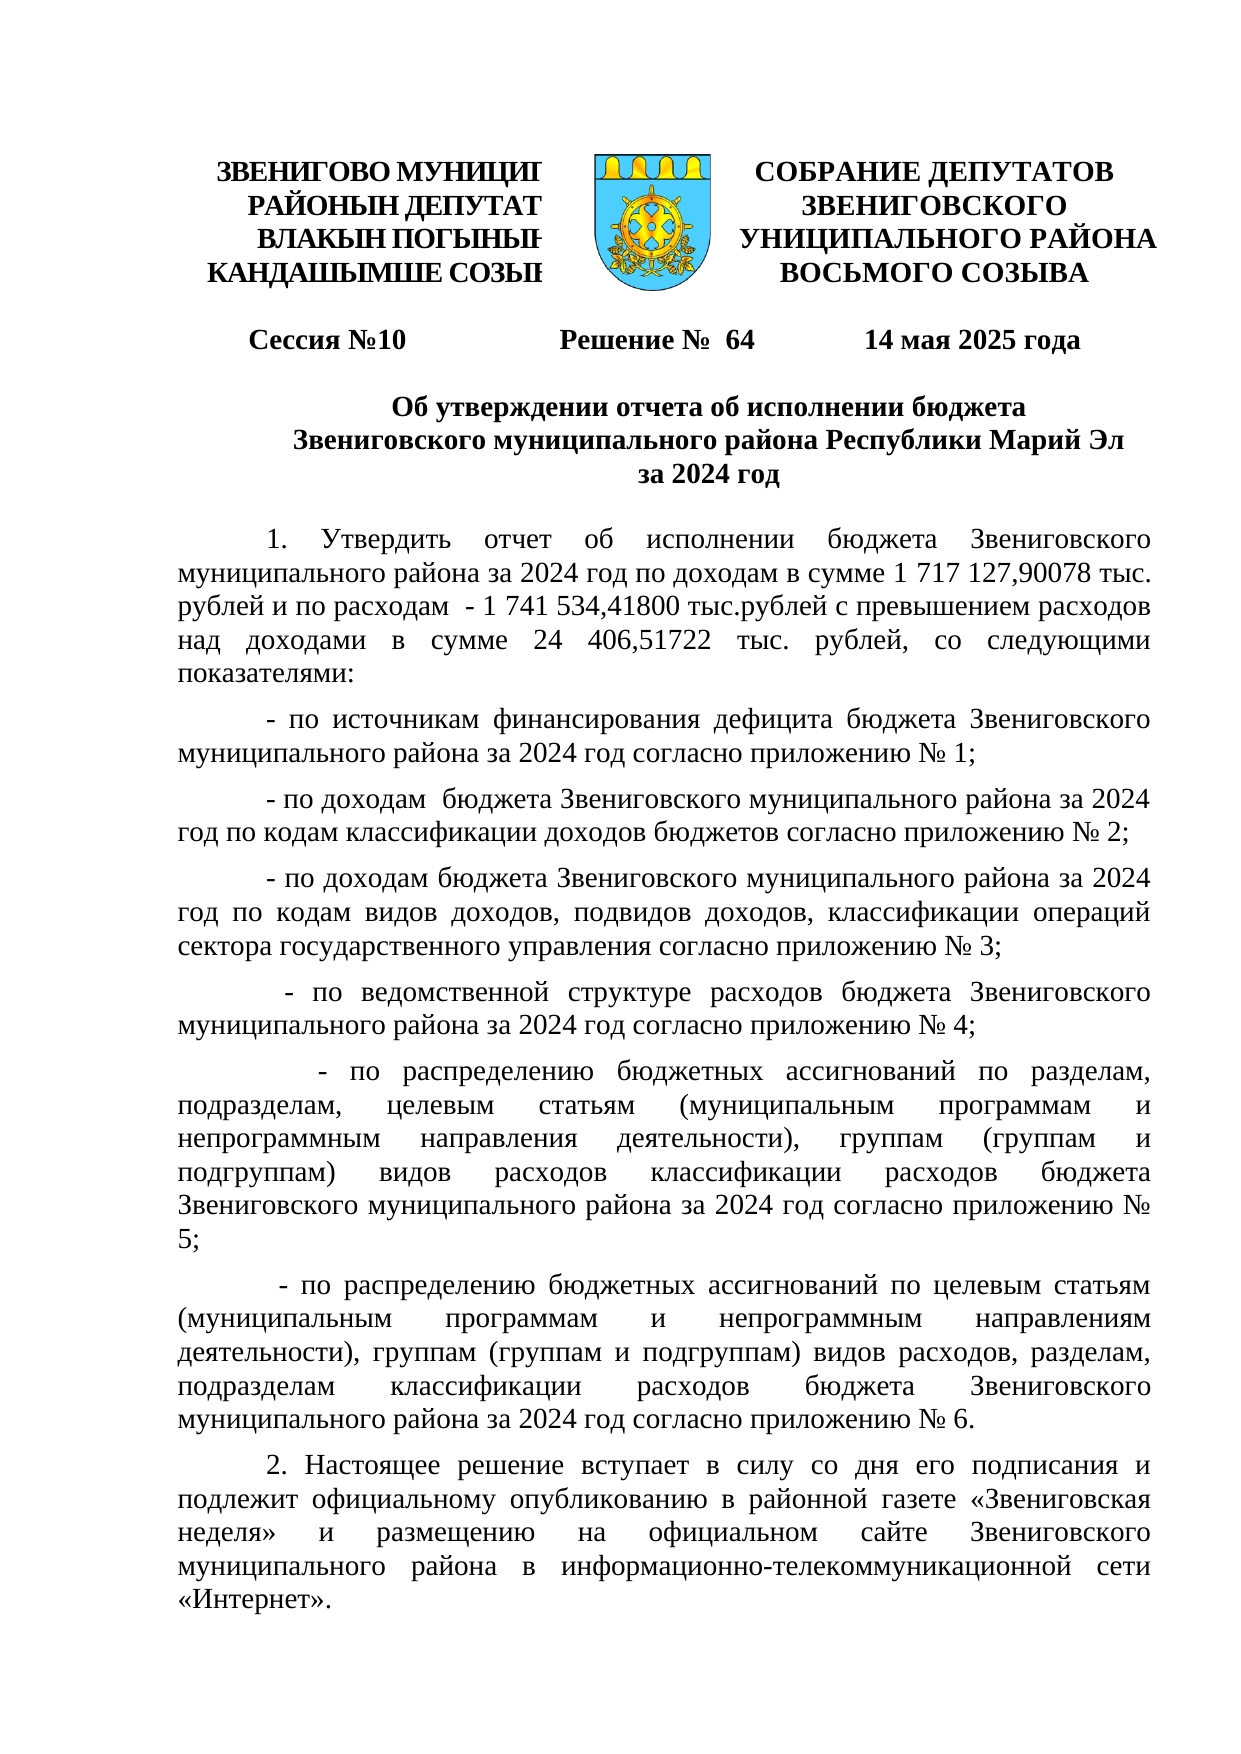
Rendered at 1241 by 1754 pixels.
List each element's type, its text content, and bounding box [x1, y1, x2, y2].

text - по доходам бюджета Звениговского муниципального района за 2024 год по кодам видов доходов, подвидов доходов, классификации операций сектора государственного управления согласно приложению № 3; [177, 861, 1152, 961]
text - по доходам бюджета Звениговского муниципального района за 2024 год по кодам классификации доходов бюджетов согласно приложению № 2; [177, 781, 1152, 848]
text Сессия №10 Решение № 64 14 мая 2025 года [177, 322, 1152, 355]
text Звениговского муниципального района Республики Марий Эл [177, 422, 1152, 456]
text 1. Утвердить отчет об исполнении бюджета Звениговского муниципального района за 2024 год по доходам в сумме 1 717 127,90078 тыс. рублей и по расходам - 1 741 534,41800 тыс.рублей с превышением расходов над доходами в сумме 24 406,51722 тыс. рублей, со следующими показателями: [177, 521, 1152, 689]
text за 2024 год [177, 456, 1152, 489]
text - по ведомственной структуре расходов бюджета Звениговского муниципального района за 2024 год согласно приложению № 4; [177, 974, 1152, 1041]
table_header ЗВЕНИГОВО МУНИЦИПАЛ РАЙОНЫН ДЕПУТАТ –ВЛАКЫН ПОГЫНЫН КАНДАШЫМШЕ СОЗЫВШЕ [177, 154, 542, 288]
table_header СОБРАНИЕ ДЕПУТАТОВ ЗВЕНИГОВСКОГО МУНИЦИПАЛЬНОГО РАЙОНА ВОСЬМОГО СОЗЫВА [740, 154, 1174, 288]
text 2. Настоящее решение вступает в силу со дня его подписания и подлежит официальному опубликованию в районной газете «Звениговская неделя» и размещению на официальном сайте Звениговского муниципального района в информационно-телекоммуникационной сети «Интернет». [177, 1447, 1152, 1615]
text - по распределению бюджетных ассигнований по разделам, подразделам, целевым статьям (муниципальным программам и непрограммным направления деятельности), группам (группам и подгруппам) видов расходов классификации расходов бюджета Звениговского муниципального района за 2024 год согласно приложению № 5; [177, 1053, 1152, 1254]
text Об утверждении отчета об исполнении бюджета [177, 389, 1152, 422]
text - по распределению бюджетных ассигнований по целевым статьям (муниципальным программам и непрограммным направлениям деятельности), группам (группам и подгруппам) видов расходов, разделам, подразделам классификации расходов бюджета Звениговского муниципального района за 2024 год согласно приложению № 6. [177, 1267, 1152, 1435]
picture [594, 154, 711, 291]
text - по источникам финансирования дефицита бюджета Звениговского муниципального района за 2024 год согласно приложению № 1; [177, 701, 1152, 768]
